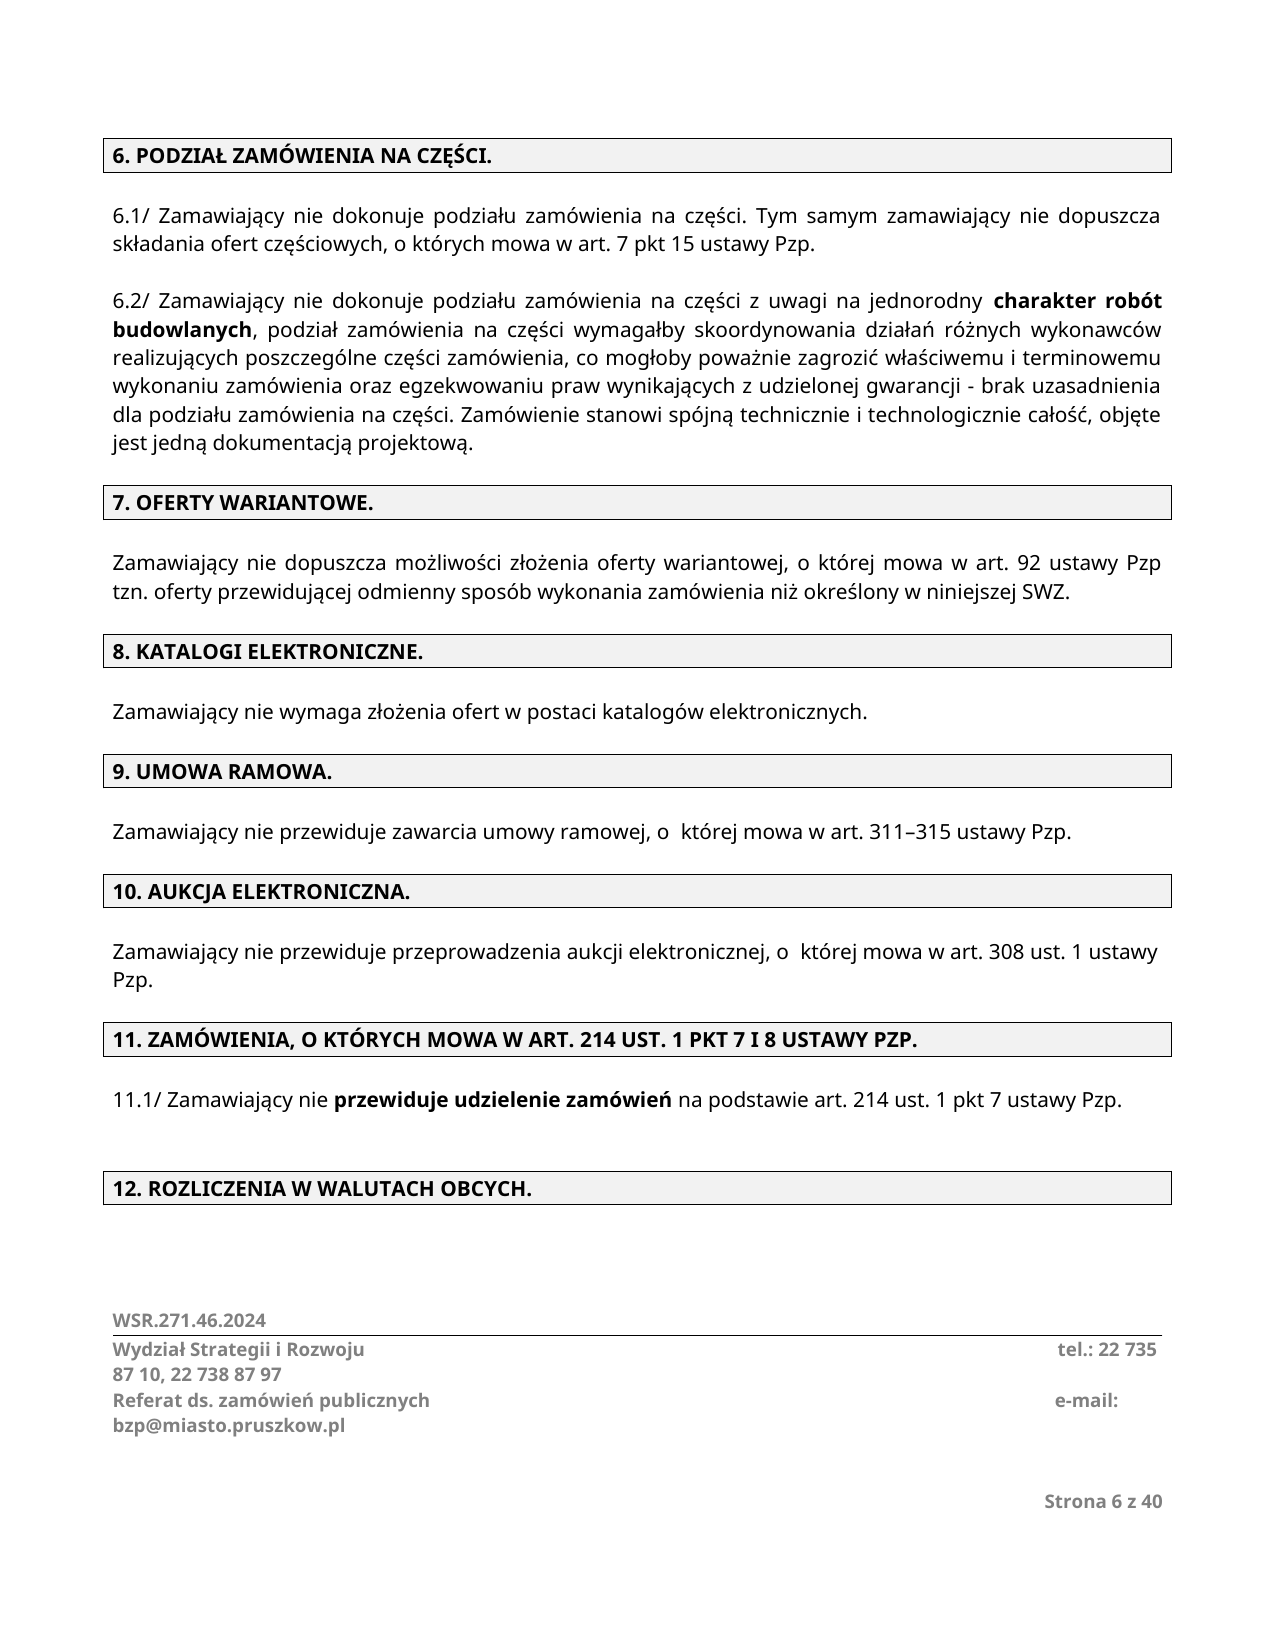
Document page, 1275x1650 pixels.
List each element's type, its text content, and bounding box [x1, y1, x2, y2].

text Zamawiający nie przewiduje przeprowadzenia aukcji elektronicznej, o której mowa w art. 308 ust. 1 ustawy Pzp. [112, 937, 1162, 994]
text 11.1/ Zamawiający nie przewiduje udzielenie zamówień na podstawie art. 214 ust. 1 pkt 7 ustawy Pzp. [112, 1085, 1162, 1114]
text Zamawiający nie dopuszcza możliwości złożenia oferty wariantowej, o której mowa w art. 92 ustawy Pzp tzn. oferty przewidującej odmienny sposób wykonania zamówienia niż określony w niniejszej SWZ. [112, 548, 1162, 605]
text Zamawiający nie wymaga złożenia ofert w postaci katalogów elektronicznych. [112, 697, 1162, 725]
text 6.1/ Zamawiający nie dokonuje podziału zamówienia na części. Tym samym zamawiający nie dopuszcza składania ofert częściowych, o których mowa w art. 7 pkt 15 ustawy Pzp. [112, 201, 1162, 258]
text 6. PODZIAŁ ZAMÓWIENIA NA CZĘŚCI. [104, 139, 1171, 172]
text Zamawiający nie przewiduje zawarcia umowy ramowej, o której mowa w art. 311–315 ustawy Pzp. [112, 817, 1162, 845]
text 12. ROZLICZENIA W WALUTACH OBCYCH. [104, 1172, 1171, 1204]
text 11. ZAMÓWIENIA, O KTÓRYCH MOWA W ART. 214 UST. 1 PKT 7 I 8 USTAWY PZP. [104, 1023, 1171, 1056]
text 6.2/ Zamawiający nie dokonuje podziału zamówienia na części z uwagi na jednorodny charakter robót budowlanych, podział zamówienia na części wymagałby skoordynowania działań różnych wykonawców realizujących poszczególne części zamówienia, co mogłoby poważnie zagrozić właściwemu i terminowemu wykonaniu zamówienia oraz egzekwowaniu praw wynikających z udzielonej gwarancji - brak uzasadnienia dla podziału zamówienia na części. Zamówienie stanowi spójną technicznie i technologicznie całość, objęte jest jedną dokumentacją projektową. [112, 286, 1162, 457]
text 10. AUKCJA ELEKTRONICZNA. [104, 875, 1171, 907]
text 9. UMOWA RAMOWA. [104, 755, 1171, 787]
text 7. OFERTY WARIANTOWE. [104, 486, 1171, 519]
text 8. KATALOGI ELEKTRONICZNE. [104, 635, 1171, 667]
